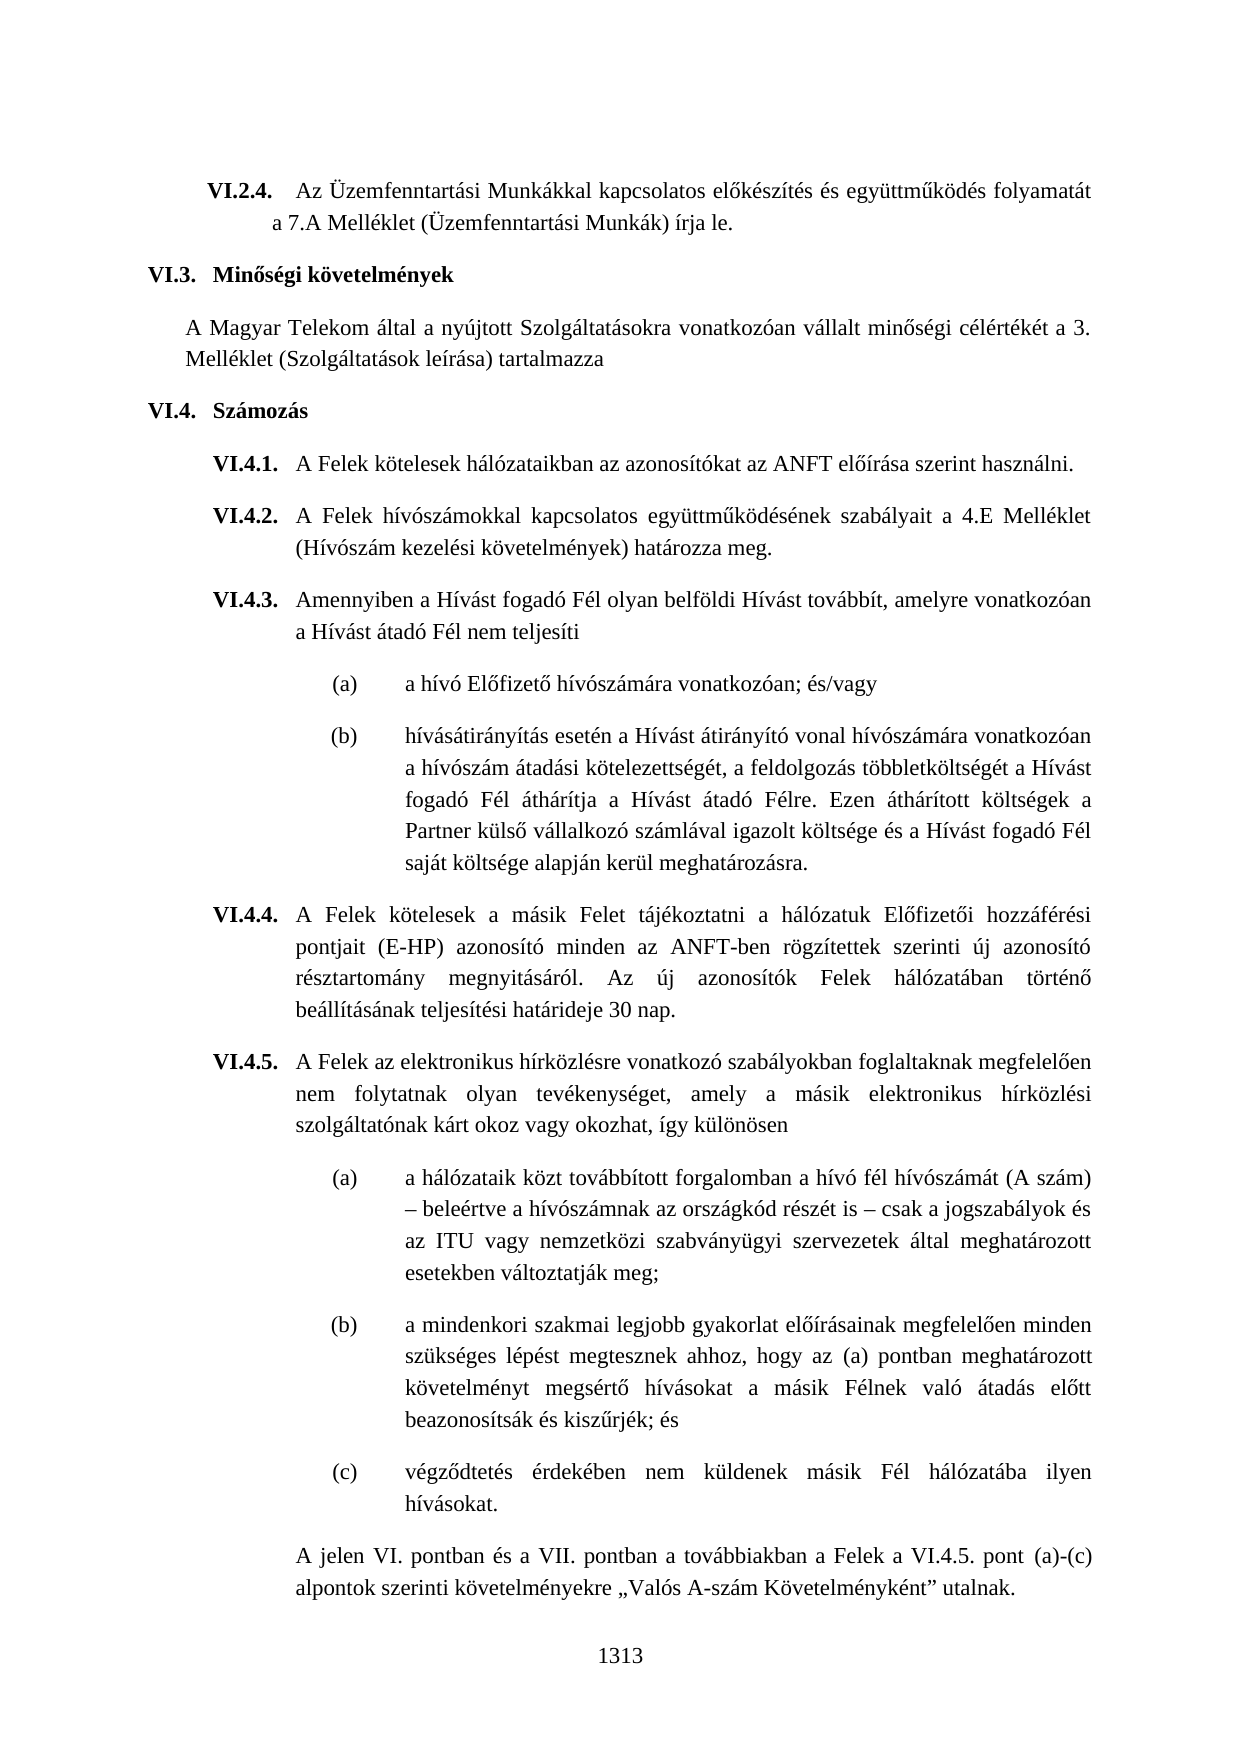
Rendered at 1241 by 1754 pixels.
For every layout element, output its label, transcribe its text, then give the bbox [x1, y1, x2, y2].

subtitle a mindenkori szakmai legjobb gyakorlat előírásainak megfelelően minden szükséges lépést megtesznek ahhoz, hogy az (a) pontban meghatározott követelményt megsértő hívásokat a másik Félnek való átadás előtt beazonosítsák és kiszűrjék; és [357, 1311, 1092, 1432]
subtitle Amennyiben a Hívást fogadó Fél olyan belföldi Hívást továbbít, amelyre vonatkozóan a Hívást átadó Fél nem teljesíti [213, 586, 1092, 644]
subtitle a hívó Előfizető hívószámára vonatkozóan; és/vagy [357, 670, 1092, 697]
subtitle A Magyar Telekom által a nyújtott Szolgáltatásokra vonatkozóan vállalt minőségi célértékét a 3. Melléklet (Szolgáltatások leírása) tartalmazza [185, 313, 1092, 371]
subtitle A Felek kötelesek hálózataikban az azonosítókat az ANFT előírása szerint használni. [213, 450, 1092, 476]
subtitle Minőségi követelmények [148, 261, 1092, 287]
subtitle végződtetés érdekében nem küldenek másik Fél hálózatába ilyen hívásokat. [357, 1458, 1092, 1516]
subtitle Az Üzemfenntartási Munkákkal kapcsolatos előkészítés és együttműködés folyamatát a 7.A Melléklet (Üzemfenntartási Munkák) írja le. [207, 177, 1092, 235]
subtitle A Felek kötelesek a másik Felet tájékoztatni a hálózatuk Előfizetői hozzáférési pontjait (E-HP) azonosító minden az ANFT-ben rögzítettek szerinti új azonosító résztartomány megnyitásáról. Az új azonosítók Felek hálózatában történő beállításának teljesítési határideje 30 nap. [213, 901, 1092, 1022]
subtitle A Felek az elektronikus hírközlésre vonatkozó szabályokban foglaltaknak megfelelően nem folytatnak olyan tevékenységet, amely a másik elektronikus hírközlési szolgáltatónak kárt okoz vagy okozhat, így különösen [213, 1048, 1092, 1138]
subtitle A jelen VI. pontban és a VII. pontban a továbbiakban a Felek a VI.4.5. pont (a)-(c) alpontok szerinti követelményekre „Valós A-szám Követelményként” utalnak. [295, 1542, 1092, 1600]
subtitle A Felek hívószámokkal kapcsolatos együttműködésének szabályait a 4.E Melléklet (Hívószám kezelési követelmények) határozza meg. [213, 502, 1092, 560]
subtitle hívásátirányítás esetén a Hívást átirányító vonal hívószámára vonatkozóan a hívószám átadási kötelezettségét, a feldolgozás többletköltségét a Hívást fogadó Fél áthárítja a Hívást átadó Félre. Ezen áthárított költségek a Partner külső vállalkozó számlával igazolt költsége és a Hívást fogadó Fél saját költsége alapján kerül meghatározásra. [357, 723, 1092, 875]
subtitle a hálózataik közt továbbított forgalomban a hívó fél hívószámát (A szám) – beleértve a hívószámnak az országkód részét is – csak a jogszabályok és az ITU vagy nemzetközi szabványügyi szervezetek által meghatározott esetekben változtatják meg; [357, 1164, 1092, 1285]
subtitle Számozás [148, 397, 1092, 424]
